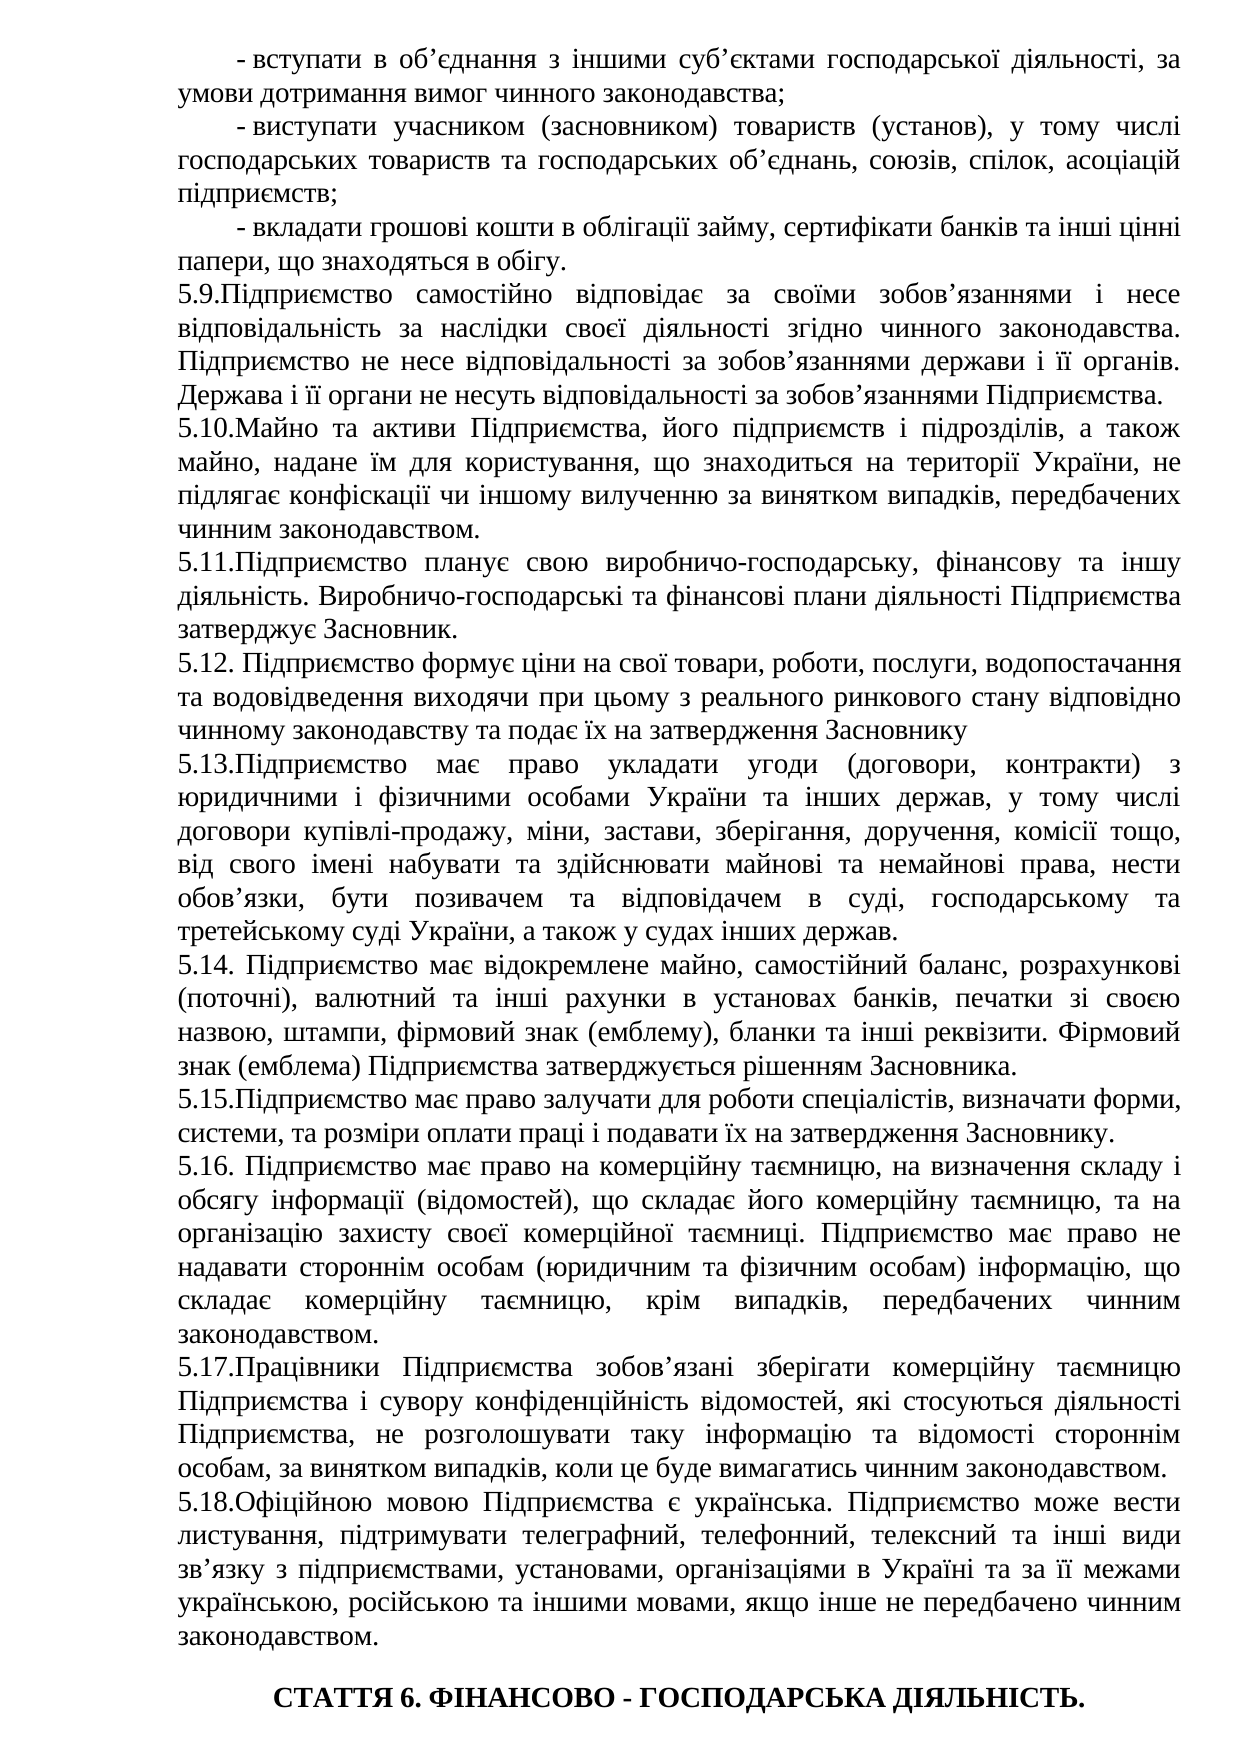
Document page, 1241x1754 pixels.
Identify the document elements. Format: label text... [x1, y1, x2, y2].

text 5.12. Підприємство формує ціни на свої товари, роботи, послуги, водопостачання та водовідведення виходячи при цьому з реального ринкового стану відповідно чинному законодавству та подає їх на затвердження Засновнику [177, 645, 1181, 746]
text 5.14. Підприємство має відокремлене майно, самостійний баланс, розрахункові (поточні), валютний та інші рахунки в установах банків, печатки зі своєю назвою, штампи, фірмовий знак (емблему), бланки та інші реквізити. Фірмовий знак (емблема) Підприємства затверджується рішенням Засновника. [177, 947, 1181, 1081]
text 5.11.Підприємство планує свою виробничо-господарську, фінансову та іншу діяльність. Виробничо-господарські та фінансові плани діяльності Підприємства затверджує Засновник. [177, 544, 1181, 645]
list виступати учасником (засновником) товариств (установ), у тому числі господарських товариств та господарських об’єднань, союзів, спілок, асоціацій підприємств; [177, 108, 1181, 209]
text СТАТТЯ 6. ФІНАНСОВО - ГОСПОДАРСЬКА ДІЯЛЬНІСТЬ. [177, 1680, 1181, 1714]
text 5.18.Офіційною мовою Підприємства є українська. Підприємство може вести листування, підтримувати телеграфний, телефонний, телексний та інші види зв’язку з підприємствами, установами, організаціями в Україні та за її межами українською, російською та іншими мовами, якщо інше не передбачено чинним законодавством. [177, 1484, 1181, 1651]
text 5.15.Підприємство має право залучати для роботи спеціалістів, визначати форми, системи, та розміри оплати праці і подавати їх на затвердження Засновнику. [177, 1081, 1181, 1148]
text 5.17.Працівники Підприємства зобов’язані зберігати комерційну таємницю Підприємства і сувору конфіденційність відомостей, які стосуються діяльності Підприємства, не розголошувати таку інформацію та відомості стороннім особам, за винятком випадків, коли це буде вимагатись чинним законодавством. [177, 1349, 1181, 1484]
list вкладати грошові кошти в облігації займу, сертифікати банків та інші цінні папери, що знаходяться в обігу. [177, 209, 1181, 276]
text 5.16. Підприємство має право на комерційну таємницю, на визначення складу і обсягу інформації (відомостей), що складає його комерційну таємницю, та на організацію захисту своєї комерційної таємниці. Підприємство має право не надавати стороннім особам (юридичним та фізичним особам) інформацію, що складає комерційну таємницю, крім випадків, передбачених чинним законодавством. [177, 1148, 1181, 1349]
text 5.9.Підприємство самостійно відповідає за своїми зобов’язаннями і несе відповідальність за наслідки своєї діяльності згідно чинного законодавства. Підприємство не несе відповідальності за зобов’язаннями держави і її органів. Держава і її органи не несуть відповідальності за зобов’язаннями Підприємства. [177, 276, 1181, 410]
text 5.13.Підприємство має право укладати угоди (договори, контракти) з юридичними і фізичними особами України та інших держав, у тому числі договори купівлі-продажу, міни, застави, зберігання, доручення, комісії тощо, від свого імені набувати та здійснювати майнові та немайнові права, нести обов’язки, бути позивачем та відповідачем в суді, господарському та третейському суді України, а також у судах інших держав. [177, 746, 1181, 947]
text 5.10.Майно та активи Підприємства, його підприємств і підрозділів, а також майно, надане їм для користування, що знаходиться на території України, не підлягає конфіскації чи іншому вилученню за винятком випадків, передбачених чинним законодавством. [177, 410, 1181, 544]
list вступати в об’єднання з іншими суб’єктами господарської діяльності, за умови дотримання вимог чинного законодавства; [177, 41, 1181, 108]
